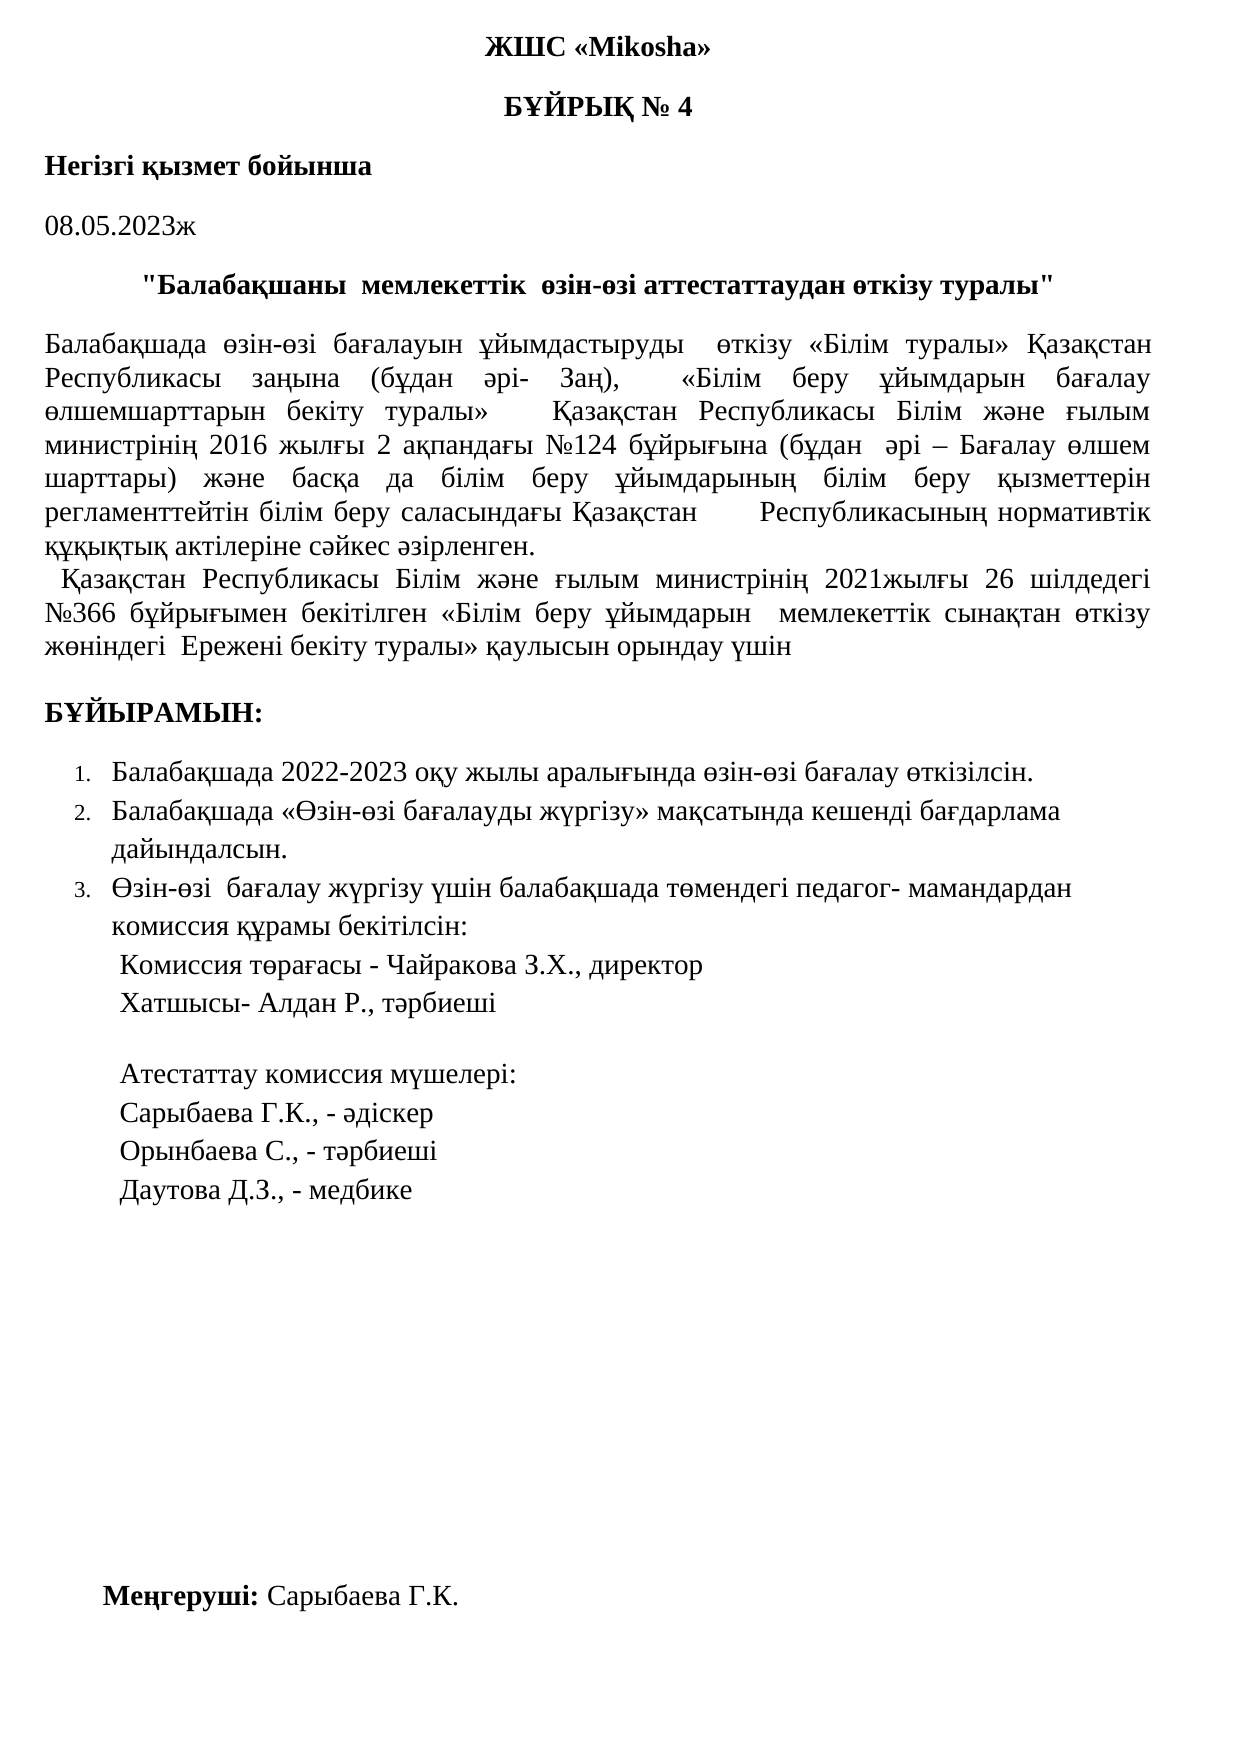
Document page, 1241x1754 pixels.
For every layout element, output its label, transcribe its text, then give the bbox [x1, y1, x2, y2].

text Меңгеруші: Сарыбаева Г.К. [44, 1578, 1152, 1612]
text Негізгі қызмет бойынша [44, 148, 1152, 182]
list Даутова Д.З., - медбике [119, 1172, 1152, 1205]
list Өзін-өзі бағалау жүргізу үшін балабақшада төмендегі педагог- мамандардан комиссия құрамы бекітілсін: [74, 870, 1152, 942]
list Балабақшада «Өзін-өзі бағалауды жүргізу» мақсатында кешенді бағдарлама дайындалсын. [74, 793, 1152, 865]
list Сарыбаева Г.К., - әдіскер [119, 1095, 1152, 1128]
list Комиссия төрағасы - Чайракова З.Х., директор [119, 947, 1152, 981]
list Балабақшада 2022-2023 оқу жылы аралығында өзін-өзі бағалау өткізілсін. [74, 754, 1152, 788]
list Орынбаева С., - тәрбиеші [119, 1133, 1152, 1167]
text "Балабақшаны мемлекеттік өзін-өзі аттестаттаудан өткізу туралы" [44, 267, 1152, 301]
text ЖШС «Mikosha» [44, 29, 1152, 63]
text БҰЙРЫҚ № 4 [44, 89, 1152, 122]
text Қазақстан Республикасы Білім және ғылым министрінің 2021жылғы 26 шілдедегі №366 бұйрығымен бекітілген «Білім беру ұйымдарын мемлекеттік сынақтан өткізу жөніндегі Ережені бекіту туралы» қаулысын орындау үшін [44, 561, 1152, 662]
text 08.05.2023ж [44, 208, 1152, 241]
list Хатшысы- Алдан Р., тәрбиеші [119, 986, 1152, 1019]
text Балабақшада өзін-өзі бағалауын ұйымдастыруды өткізу «Білім туралы» Қазақстан Республикасы заңына (бұдан әрі- Заң), «Білім беру ұйымдарын бағалау өлшемшарттарын бекіту туралы» Қазақстан Республикасы Білім және ғылым министрінің 2016 жылғы 2 ақпандағы №124 бұйрығына (бұдан әрі – Бағалау өлшем шарттары) және басқа да білім беру ұйымдарының білім беру қызметтерін регламенттейтін білім беру саласындағы Қазақстан Республикасының нормативтік құқықтық актілеріне сәйкес әзірленген. [44, 326, 1152, 561]
text БҰЙЫРАМЫН: [44, 662, 1152, 728]
list Атестаттау комиссия мүшелері: [119, 1056, 1152, 1090]
